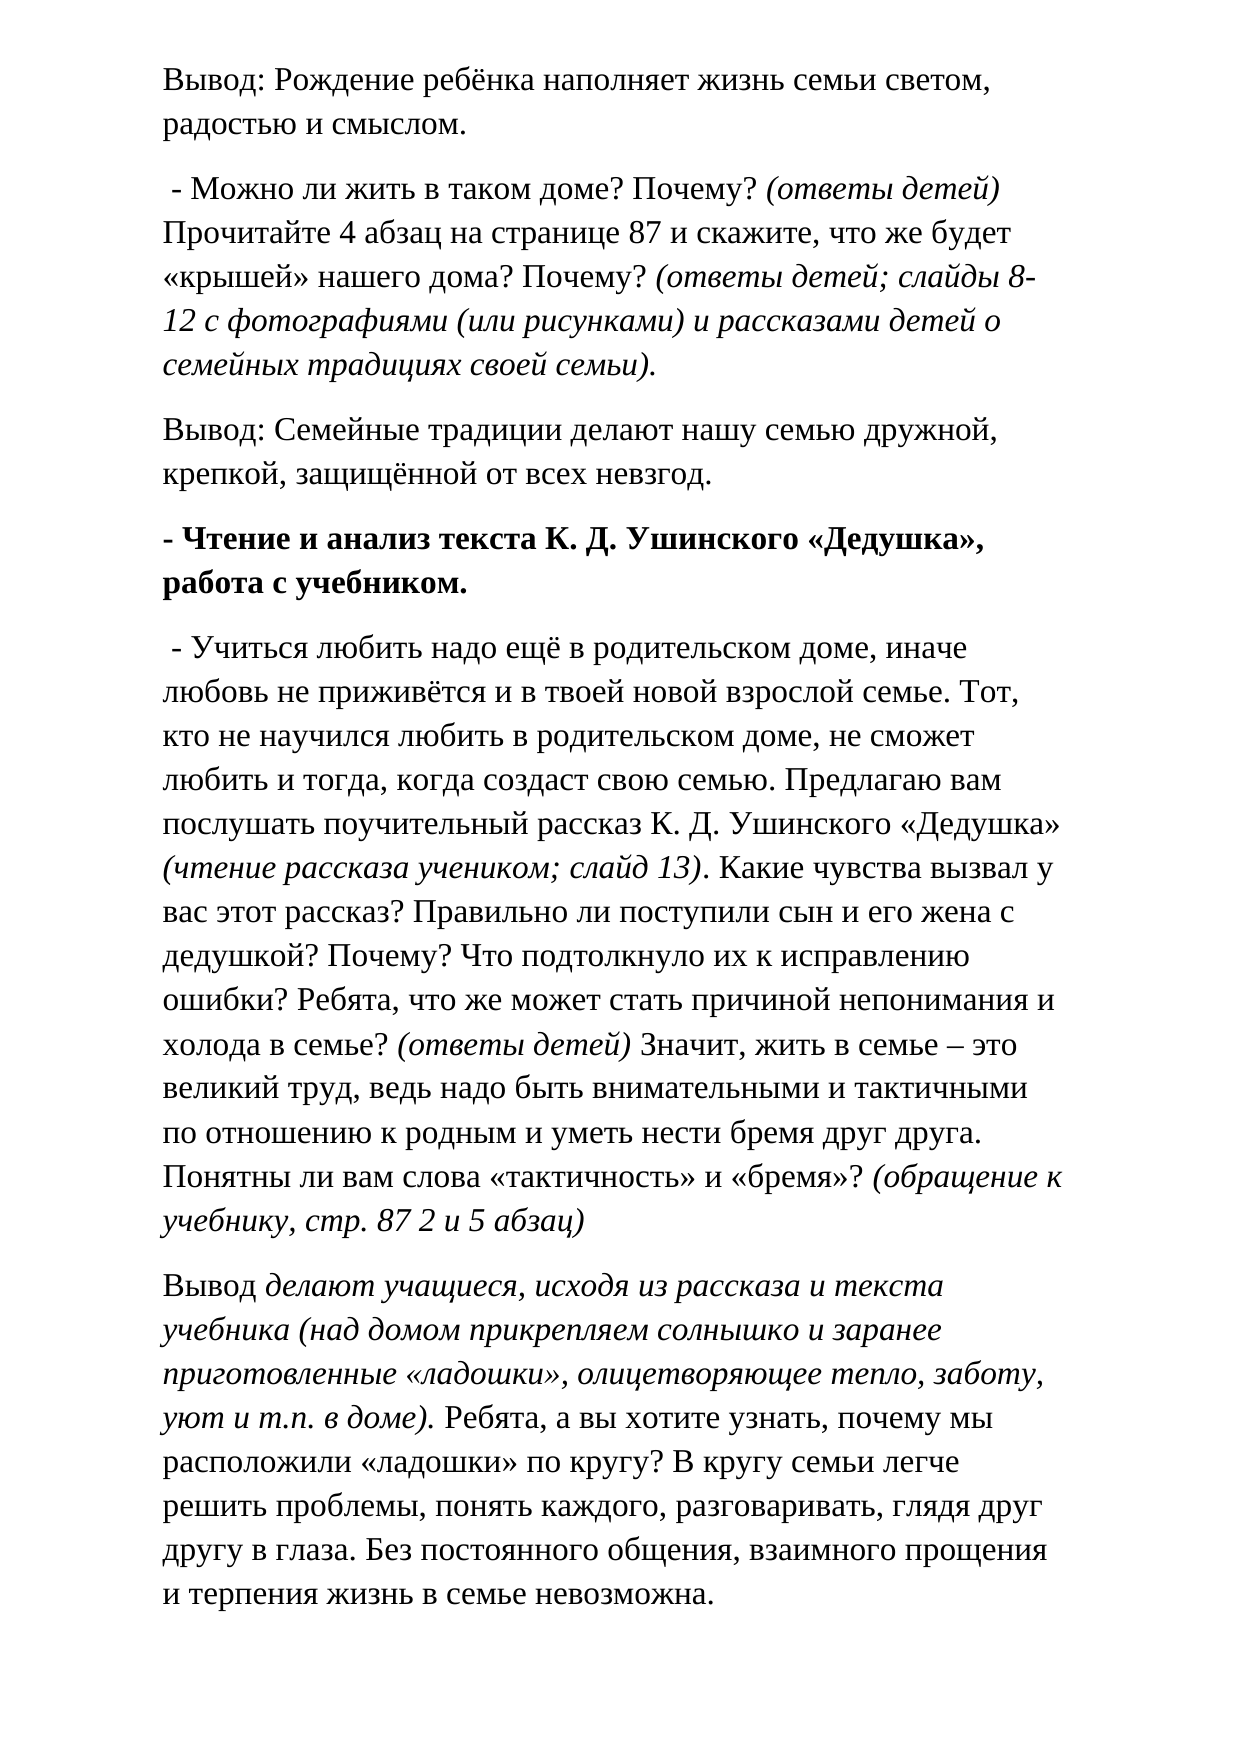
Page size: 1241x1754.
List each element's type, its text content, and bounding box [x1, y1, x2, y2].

text Вывод: Рождение ребёнка наполняет жизнь семьи светом, радостью и смыслом. [162, 59, 1063, 142]
text Вывод: Семейные традиции делают нашу семью дружной, крепкой, защищённой от всех невзгод. [162, 409, 1063, 492]
text - Чтение и анализ текста К. Д. Ушинского «Дедушка», работа с учебником. [162, 518, 1063, 601]
text Вывод делают учащиеся, исходя из рассказа и текста учебника (над домом прикрепляем солнышко и заранее приготовленные «ладошки», олицетворяющее тепло, заботу, уют и т.п. в доме). Ребята, а вы хотите узнать, почему мы расположили «ладошки» по кругу? В кругу семьи легче решить проблемы, понять каждого, разговаривать, глядя друг другу в глаза. Без постоянного общения, взаимного прощения и терпения жизнь в семье невозможна. [162, 1265, 1063, 1612]
text - Можно ли жить в таком доме? Почему? (ответы детей) Прочитайте 4 абзац на странице 87 и скажите, что же будет «крышей» нашего дома? Почему? (ответы детей; слайды 8-12 с фотографиями (или рисунками) и рассказами детей о семейных традициях своей семьи). [162, 168, 1063, 383]
text - Учиться любить надо ещё в родительском доме, иначе любовь не приживётся и в твоей новой взрослой семье. Тот, кто не научился любить в родительском доме, не сможет любить и тогда, когда создаст свою семью. Предлагаю вам послушать поучительный рассказ К. Д. Ушинского «Дедушка» (чтение рассказа учеником; слайд 13). Какие чувства вызвал у вас этот рассказ? Правильно ли поступили сын и его жена с дедушкой? Почему? Что подтолкнуло их к исправлению ошибки? Ребята, что же может стать причиной непонимания и холода в семье? (ответы детей) Значит, жить в семье – это великий труд, ведь надо быть внимательными и тактичными по отношению к родным и уметь нести бремя друг друга. Понятны ли вам слова «тактичность» и «бремя»? (обращение к учебнику, стр. 87 2 и 5 абзац) [162, 627, 1063, 1238]
